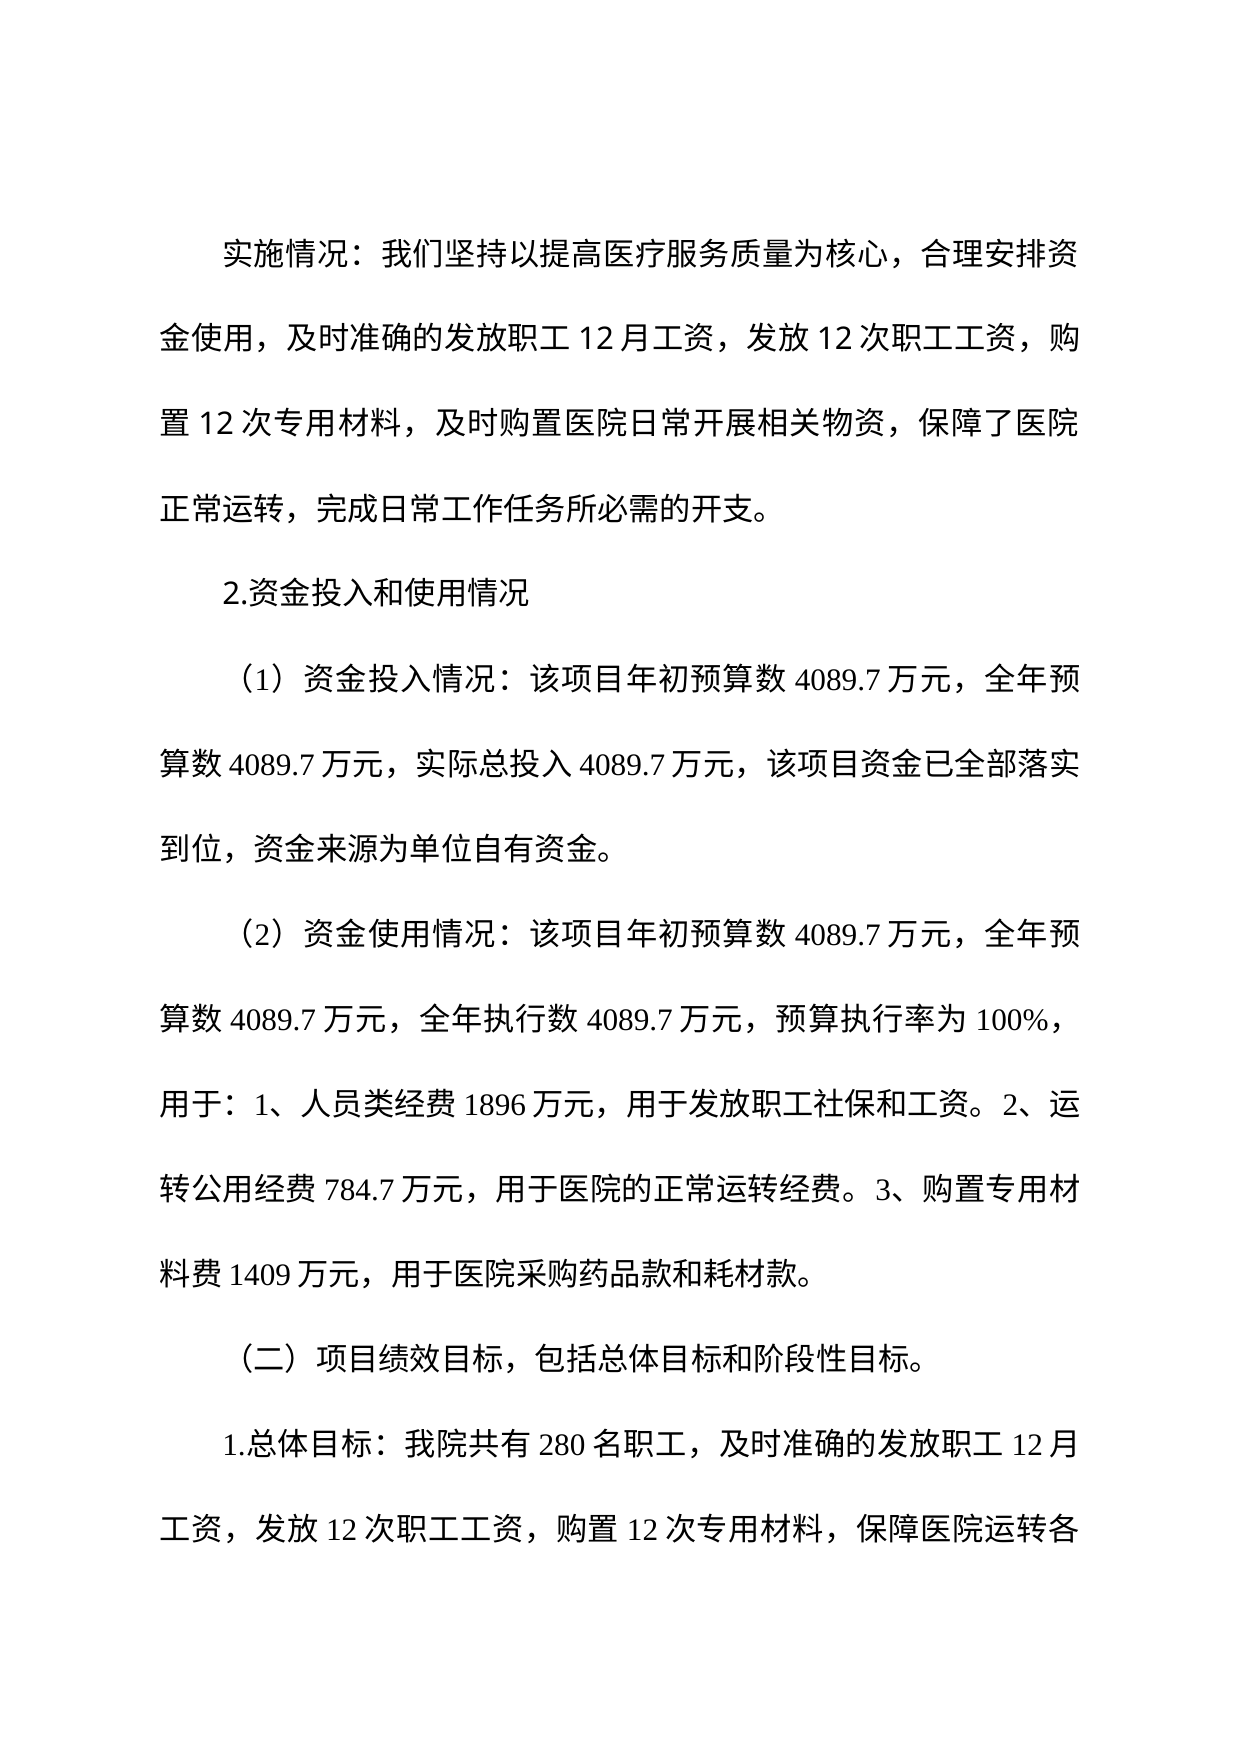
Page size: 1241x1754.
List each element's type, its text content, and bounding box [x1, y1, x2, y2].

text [159, 1399, 1081, 1569]
text （二）项目绩效目标，包括总体目标和阶段性目标。 [159, 1314, 1081, 1399]
text 2.资金投入和使用情况 [159, 549, 1081, 634]
text （2）资金使用情况：该项目年初预算数4089.7万元，全年预算数4089.7万元，全年执行数4089.7万元，预算执行率为100%，用于：1、人员类经费1896万元，用于发放职工社保和工资。2、运转公用经费784.7万元，用于医院的正常运转经费。3、购置专用材料费1409万元，用于医院采购药品款和耗材款。 [159, 889, 1081, 1314]
text （1）资金投入情况：该项目年初预算数4089.7万元，全年预算数4089.7万元，实际总投入4089.7万元，该项目资金已全部落实到位，资金来源为单位自有资金。 [159, 634, 1081, 889]
text 实施情况：我们坚持以提高医疗服务质量为核心，合理安排资金使用，及时准确的发放职工12月工资，发放12次职工工资，购置12次专用材料，及时购置医院日常开展相关物资，保障了医院正常运转，完成日常工作任务所必需的开支。 [159, 209, 1081, 549]
